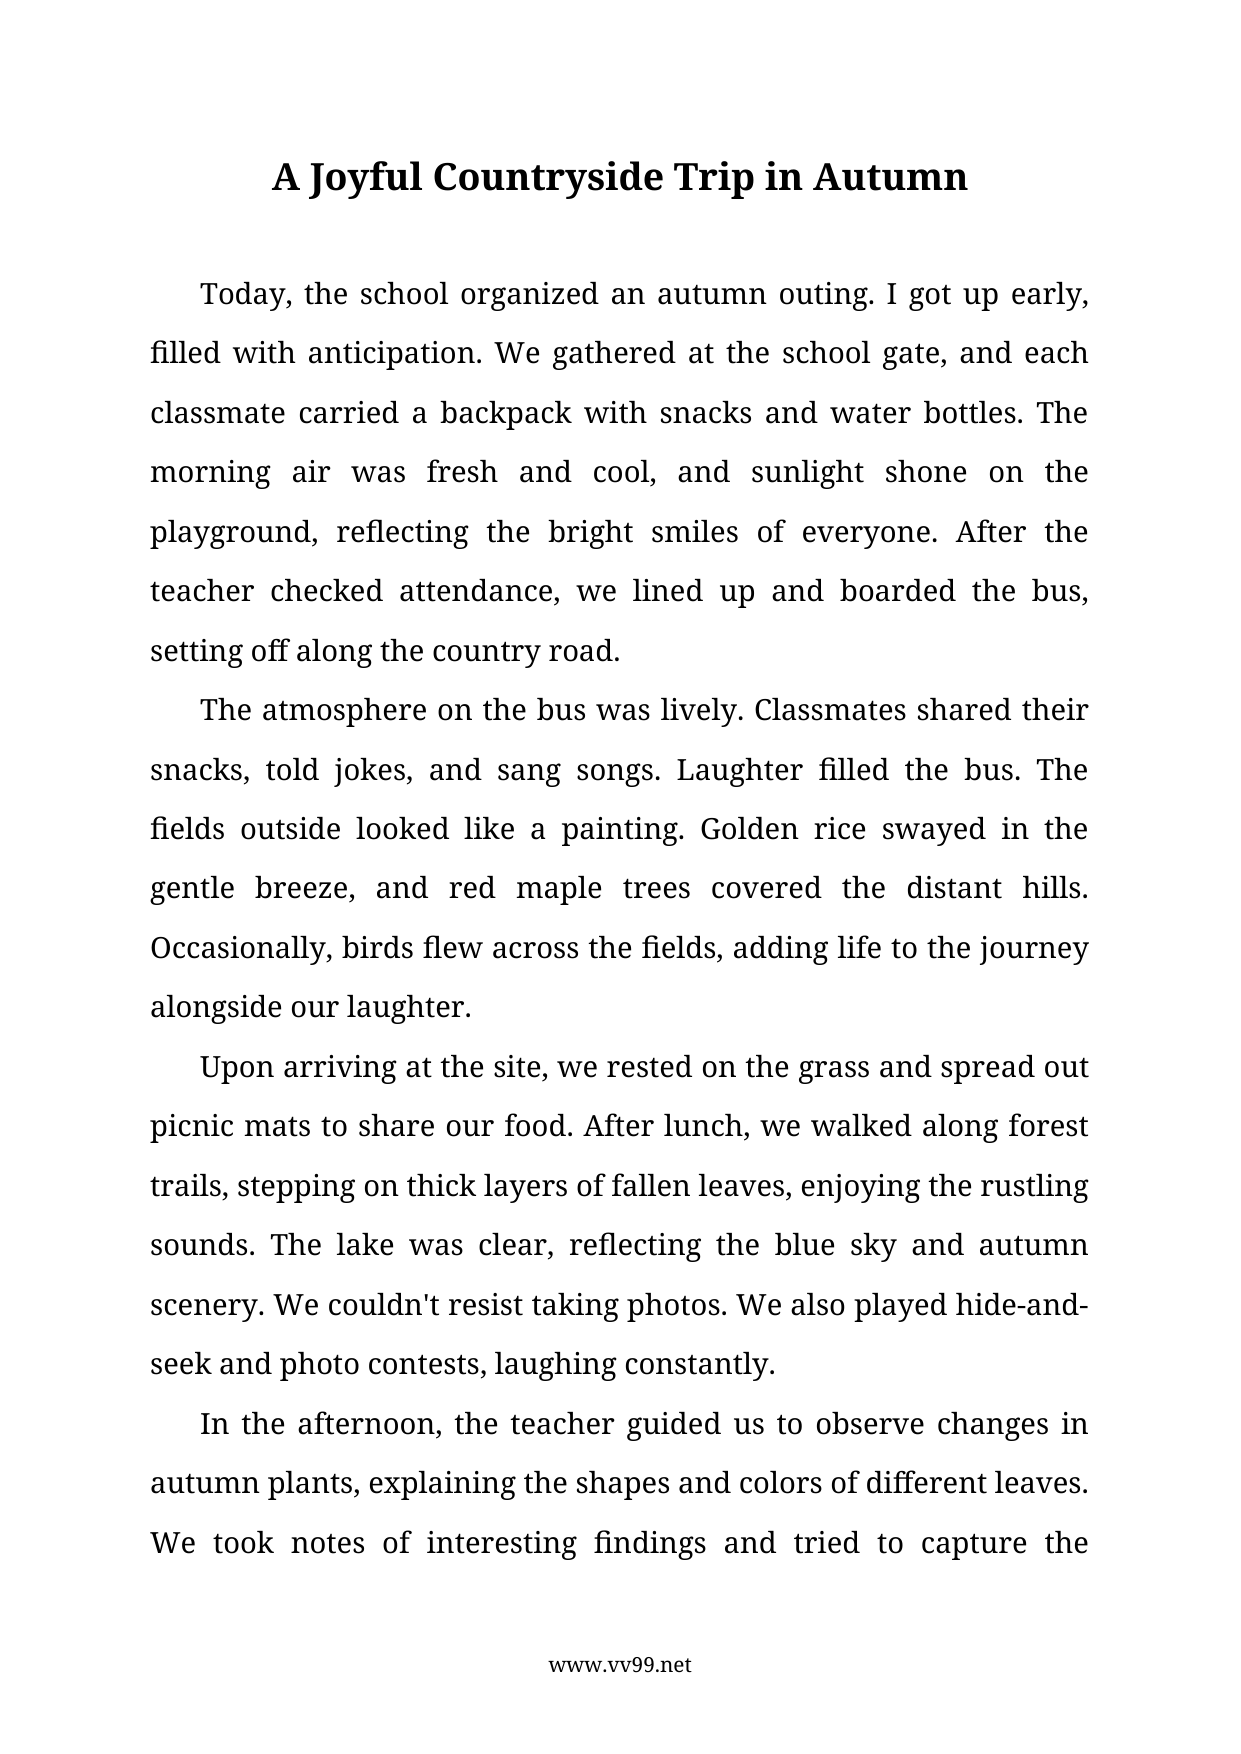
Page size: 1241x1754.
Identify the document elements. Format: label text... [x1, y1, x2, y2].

text The atmosphere on the bus was lively. Classmates shared their snacks, told jokes, and sang songs. Laughter filled the bus. The fields outside looked like a painting. Golden rice swayed in the gentle breeze, and red maple trees covered the distant hills. Occasionally, birds flew across the fields, adding life to the journey alongside our laughter. [150, 689, 1090, 1026]
text Upon arriving at the site, we rested on the grass and spread out picnic mats to share our food. After lunch, we walked along forest trails, stepping on thick layers of fallen leaves, enjoying the rustling sounds. The lake was clear, reflecting the blue sky and autumn scenery. We couldn't resist taking photos. We also played hide-and-seek and photo contests, laughing constantly. [150, 1046, 1090, 1383]
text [150, 1403, 1090, 1562]
subtitle A Joyful Countryside Trip in Autumn [150, 150, 1090, 201]
text Today, the school organized an autumn outing. I got up early, filled with anticipation. We gathered at the school gate, and each classmate carried a backpack with snacks and water bottles. The morning air was fresh and cool, and sunlight shone on the playground, reflecting the bright smiles of everyone. After the teacher checked attendance, we lined up and boarded the bus, setting off along the country road. [150, 273, 1090, 669]
